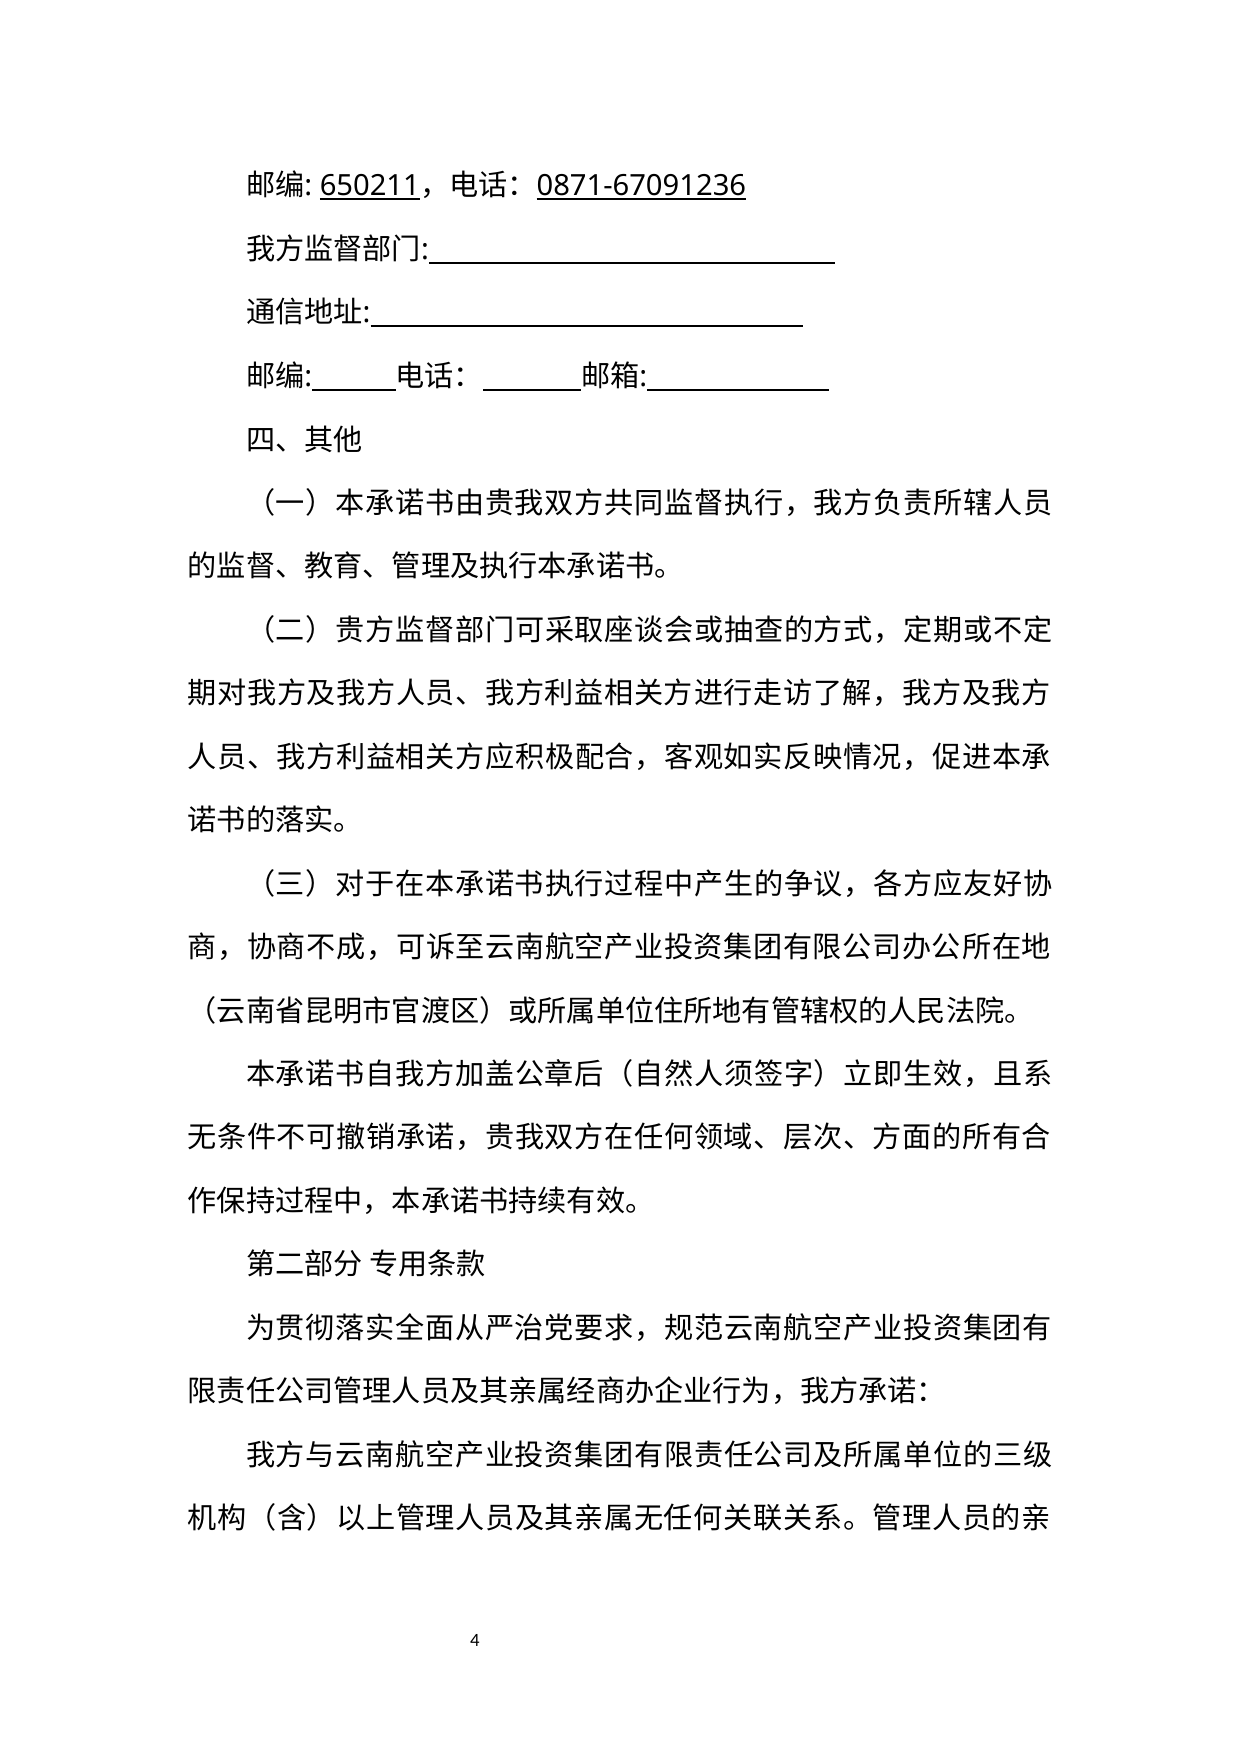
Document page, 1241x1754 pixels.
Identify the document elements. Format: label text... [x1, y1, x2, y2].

text 四、其他 [187, 416, 1053, 458]
text 邮编: 电话： 邮箱: [187, 353, 1053, 395]
text 邮编: 650211，电话：0871-67091236 [187, 162, 1053, 204]
text 第二部分 专用条款 [187, 1241, 1053, 1283]
text 通信地址: [187, 289, 1053, 331]
text （一）本承诺书由贵我双方共同监督执行，我方负责所辖人员的监督、教育、管理及执行本承诺书。 [187, 479, 1053, 585]
text 本承诺书自我方加盖公章后（自然人须签字）立即生效，且系无条件不可撤销承诺，贵我双方在任何领域、层次、方面的所有合作保持过程中，本承诺书持续有效。 [187, 1051, 1053, 1220]
text （三）对于在本承诺书执行过程中产生的争议，各方应友好协商，协商不成，可诉至云南航空产业投资集团有限公司办公所在地（云南省昆明市官渡区）或所属单位住所地有管辖权的人民法院。 [187, 860, 1053, 1029]
text 为贯彻落实全面从严治党要求，规范云南航空产业投资集团有限责任公司管理人员及其亲属经商办企业行为，我方承诺： [187, 1304, 1053, 1410]
text 我方监督部门: [187, 226, 1053, 268]
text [187, 1431, 1053, 1537]
text （二）贵方监督部门可采取座谈会或抽查的方式，定期或不定期对我方及我方人员、我方利益相关方进行走访了解，我方及我方人员、我方利益相关方应积极配合，客观如实反映情况，促进本承诺书的落实。 [187, 606, 1053, 839]
